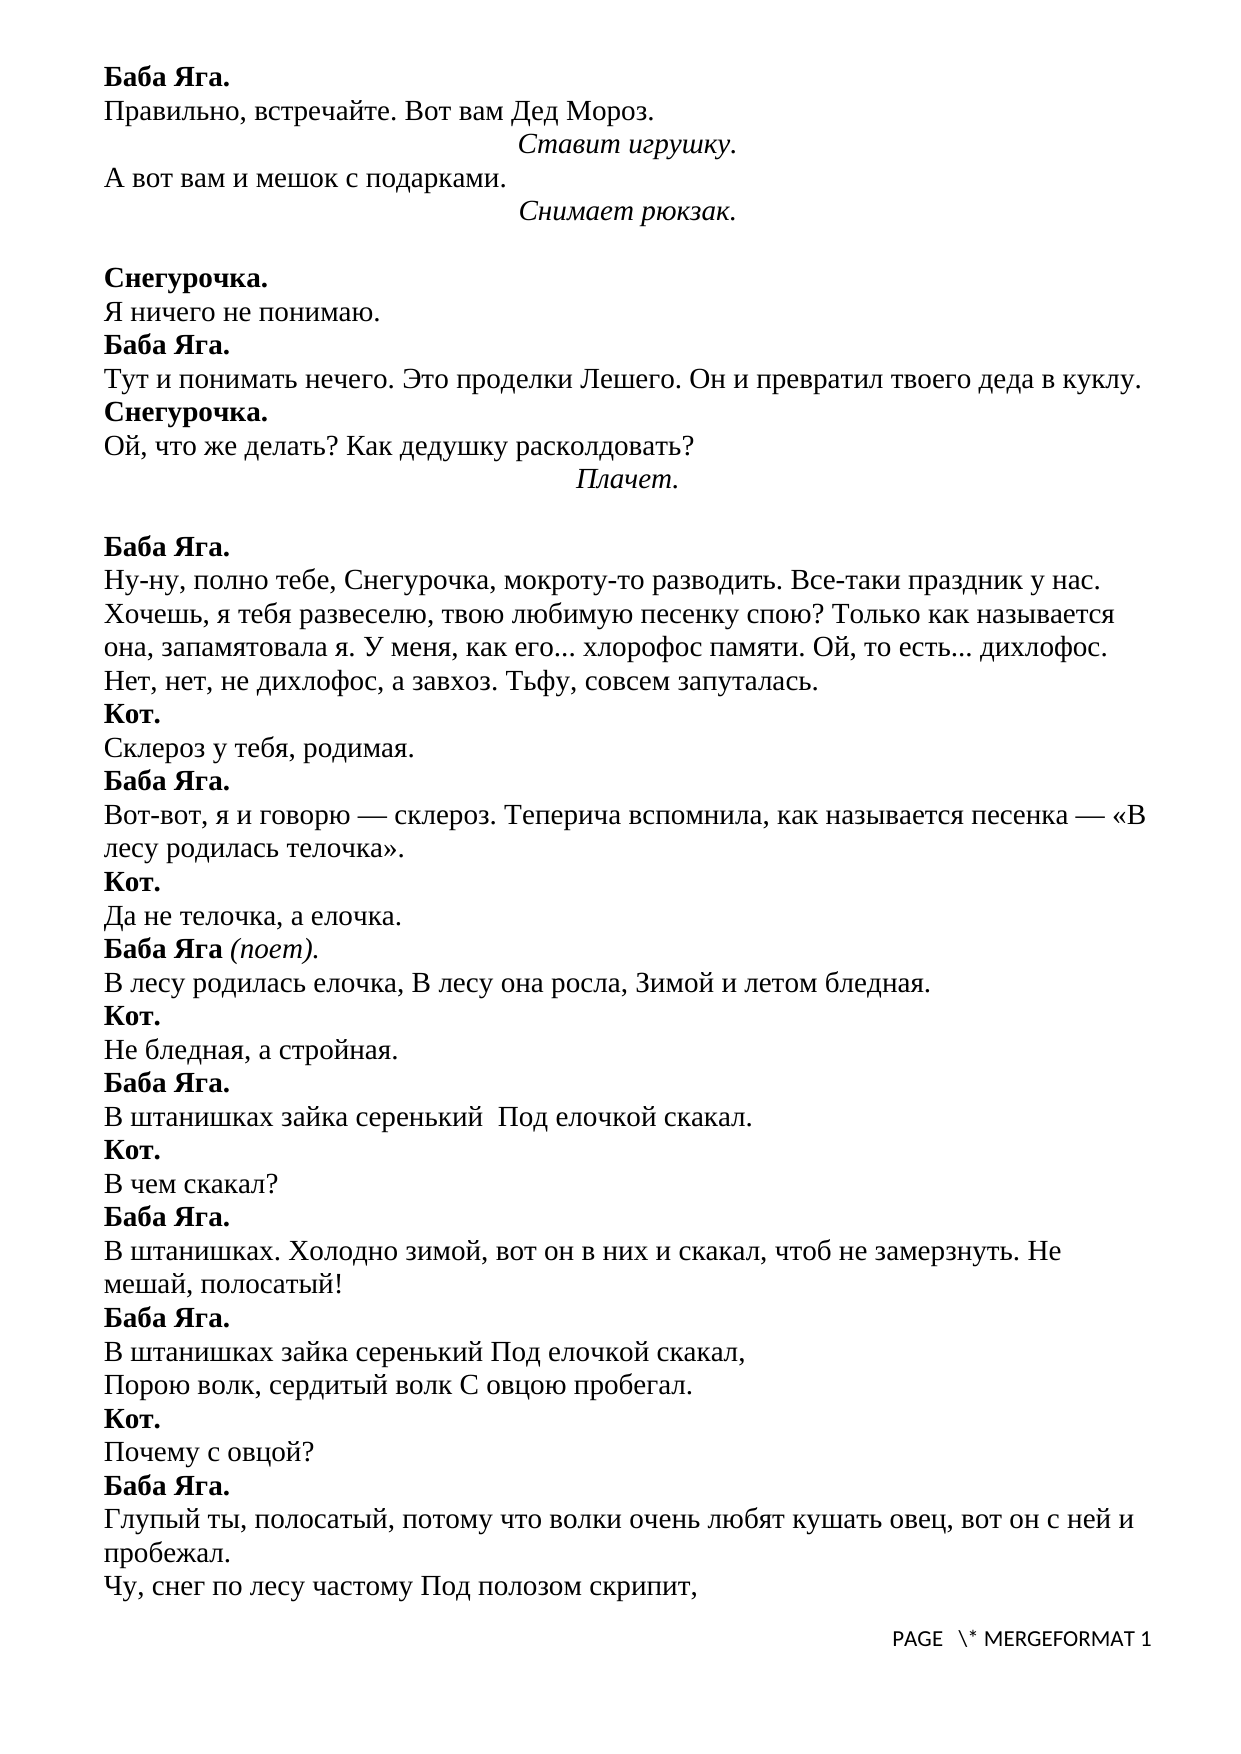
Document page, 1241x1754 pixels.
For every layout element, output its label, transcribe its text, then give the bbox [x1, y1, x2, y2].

text Да не телочка, а елочка. [103, 898, 1152, 931]
text Баба Яга. [103, 1300, 1152, 1334]
text Кот. [103, 998, 1152, 1032]
text Кот. [103, 696, 1152, 730]
text Баба Яга. [103, 1065, 1152, 1099]
text В штанишках зайка серенький Под елочкой скакал, [103, 1334, 1152, 1367]
text Баба Яга. [103, 59, 1152, 93]
text Баба Яга (поет). [103, 931, 1152, 965]
text В чем скакал? [103, 1166, 1152, 1199]
text Ставит игрушку. [103, 126, 1152, 160]
text Я ничего не понимаю. [103, 294, 1152, 327]
text Баба Яга. [103, 763, 1152, 797]
text Ой, что же делать? Как дедушку расколдовать? [103, 428, 1152, 462]
text В штанишках. Холодно зимой, вот он в них и скакал, чтоб не замерзнуть. Не мешай, полосатый! [103, 1233, 1152, 1300]
text Вот-вот, я и говорю — склероз. Теперича вспомнила, как называется песенка — «В лесу родилась телочка». [103, 797, 1152, 864]
text В лесу родилась елочка, В лесу она росла, Зимой и летом бледная. [103, 965, 1152, 998]
text Снегурочка. [103, 394, 1152, 428]
text Баба Яга. [103, 327, 1152, 361]
text Тут и понимать нечего. Это проделки Лешего. Он и превратил твоего деда в куклу. [103, 361, 1152, 394]
text Кот. [103, 1401, 1152, 1434]
text Правильно, встречайте. Вот вам Дед Мороз. [103, 93, 1152, 126]
text Почему с овцой? [103, 1434, 1152, 1468]
text В штанишках зайка серенький Под елочкой скакал. [103, 1099, 1152, 1132]
text Плачет. [103, 462, 1152, 495]
text Снегурочка. [103, 260, 1152, 294]
text Склероз у тебя, родимая. [103, 730, 1152, 763]
text Кот. [103, 1132, 1152, 1166]
text Глупый ты, полосатый, потому что волки очень любят кушать овец, вот он с ней и пробежал. [103, 1501, 1152, 1568]
text Не бледная, а стройная. [103, 1032, 1152, 1065]
text Снимает рюкзак. [103, 193, 1152, 227]
text Баба Яга. [103, 1199, 1152, 1233]
text Ну-ну, полно тебе, Снегурочка, мокроту-то разводить. Все-таки праздник у нас. Хочешь, я тебя развеселю, твою любимую песенку спою? Только как называется она, запамятовала я. У меня, как его... хлорофос памяти. Ой, то есть... дихлофос. Нет, нет, не дихлофос, а завхоз. Тьфу, совсем запуталась. [103, 562, 1152, 696]
text Баба Яга. [103, 529, 1152, 562]
text Баба Яга. [103, 1468, 1152, 1501]
text А вот вам и мешок с подарками. [103, 160, 1152, 193]
text Кот. [103, 864, 1152, 898]
text Чу, снег по лесу частому Под полозом скрипит, [103, 1568, 1152, 1602]
text Порою волк, сердитый волк С овцою пробегал. [103, 1367, 1152, 1401]
